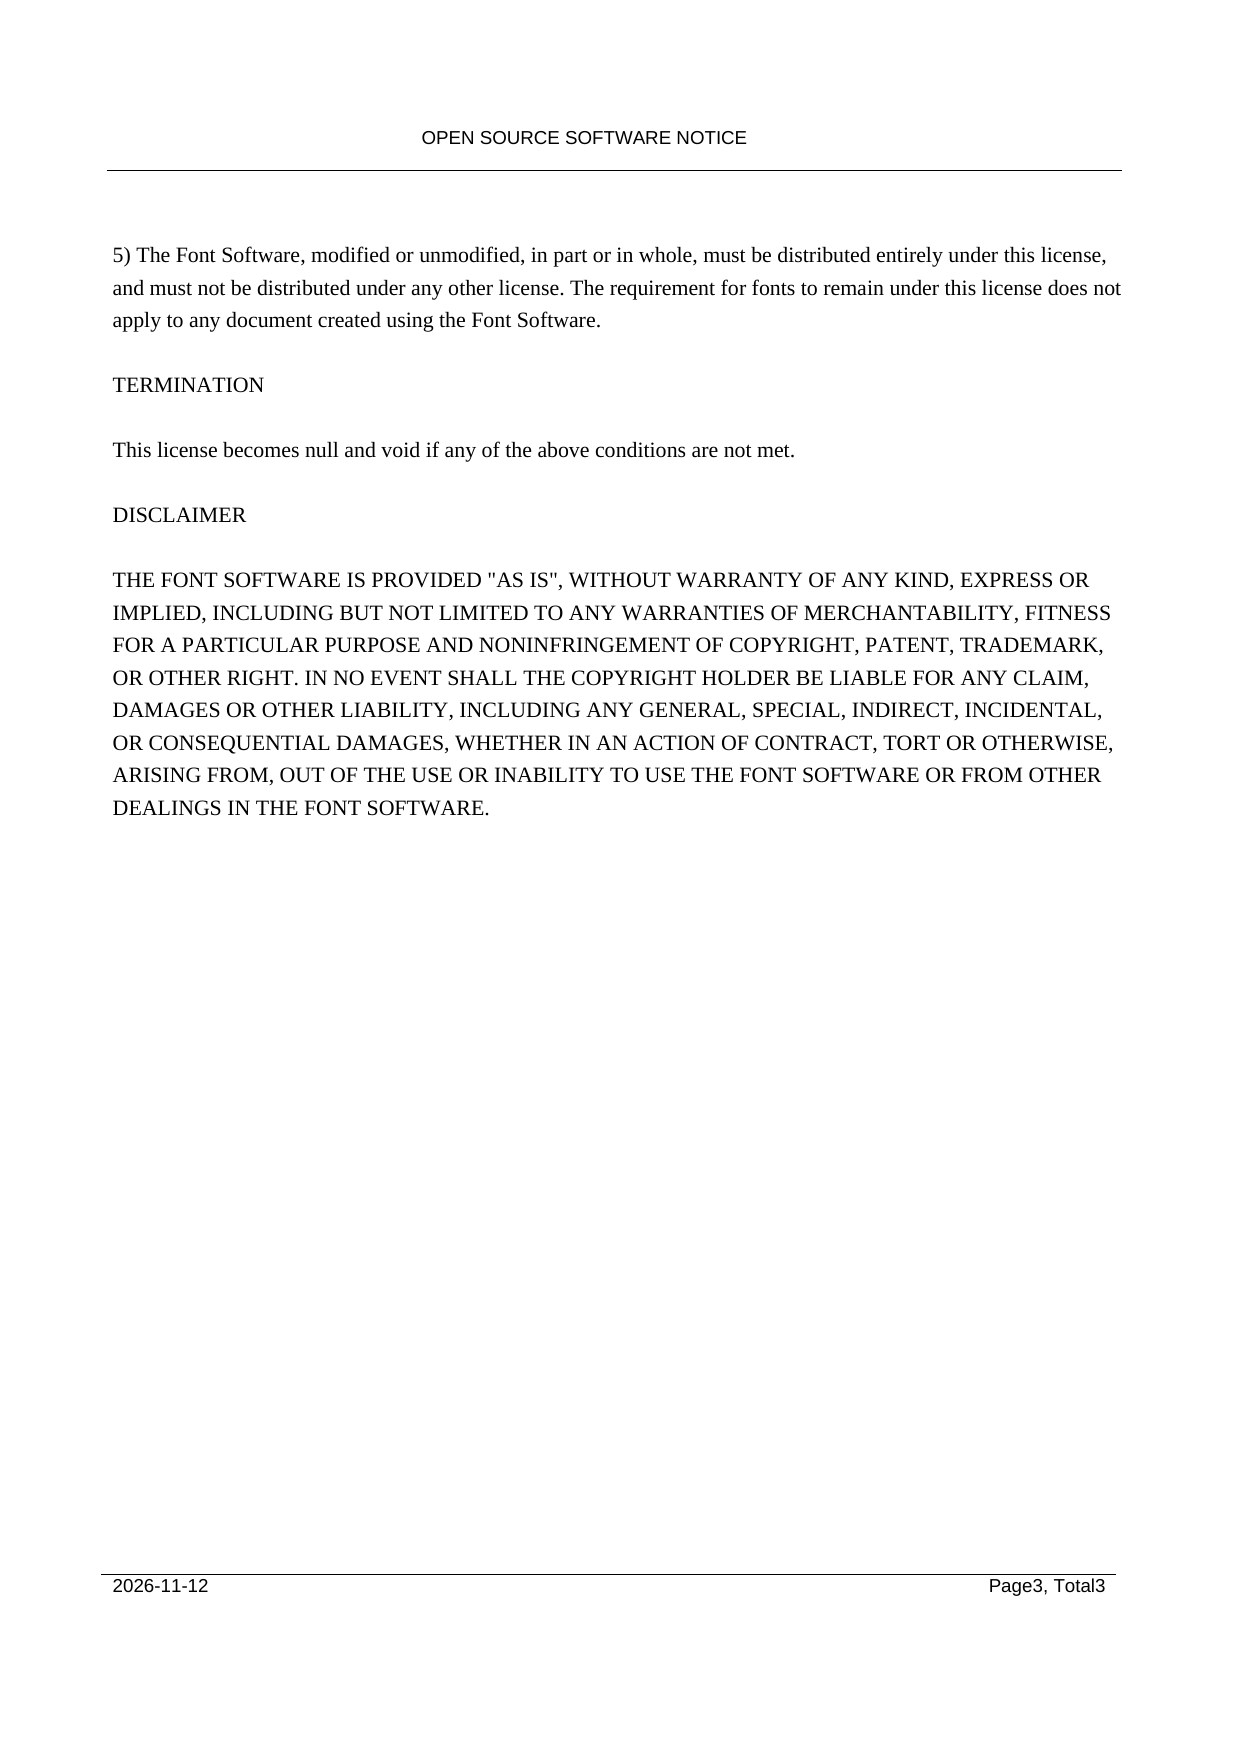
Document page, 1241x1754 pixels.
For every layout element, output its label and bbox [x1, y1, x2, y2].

text [112, 206, 1128, 856]
